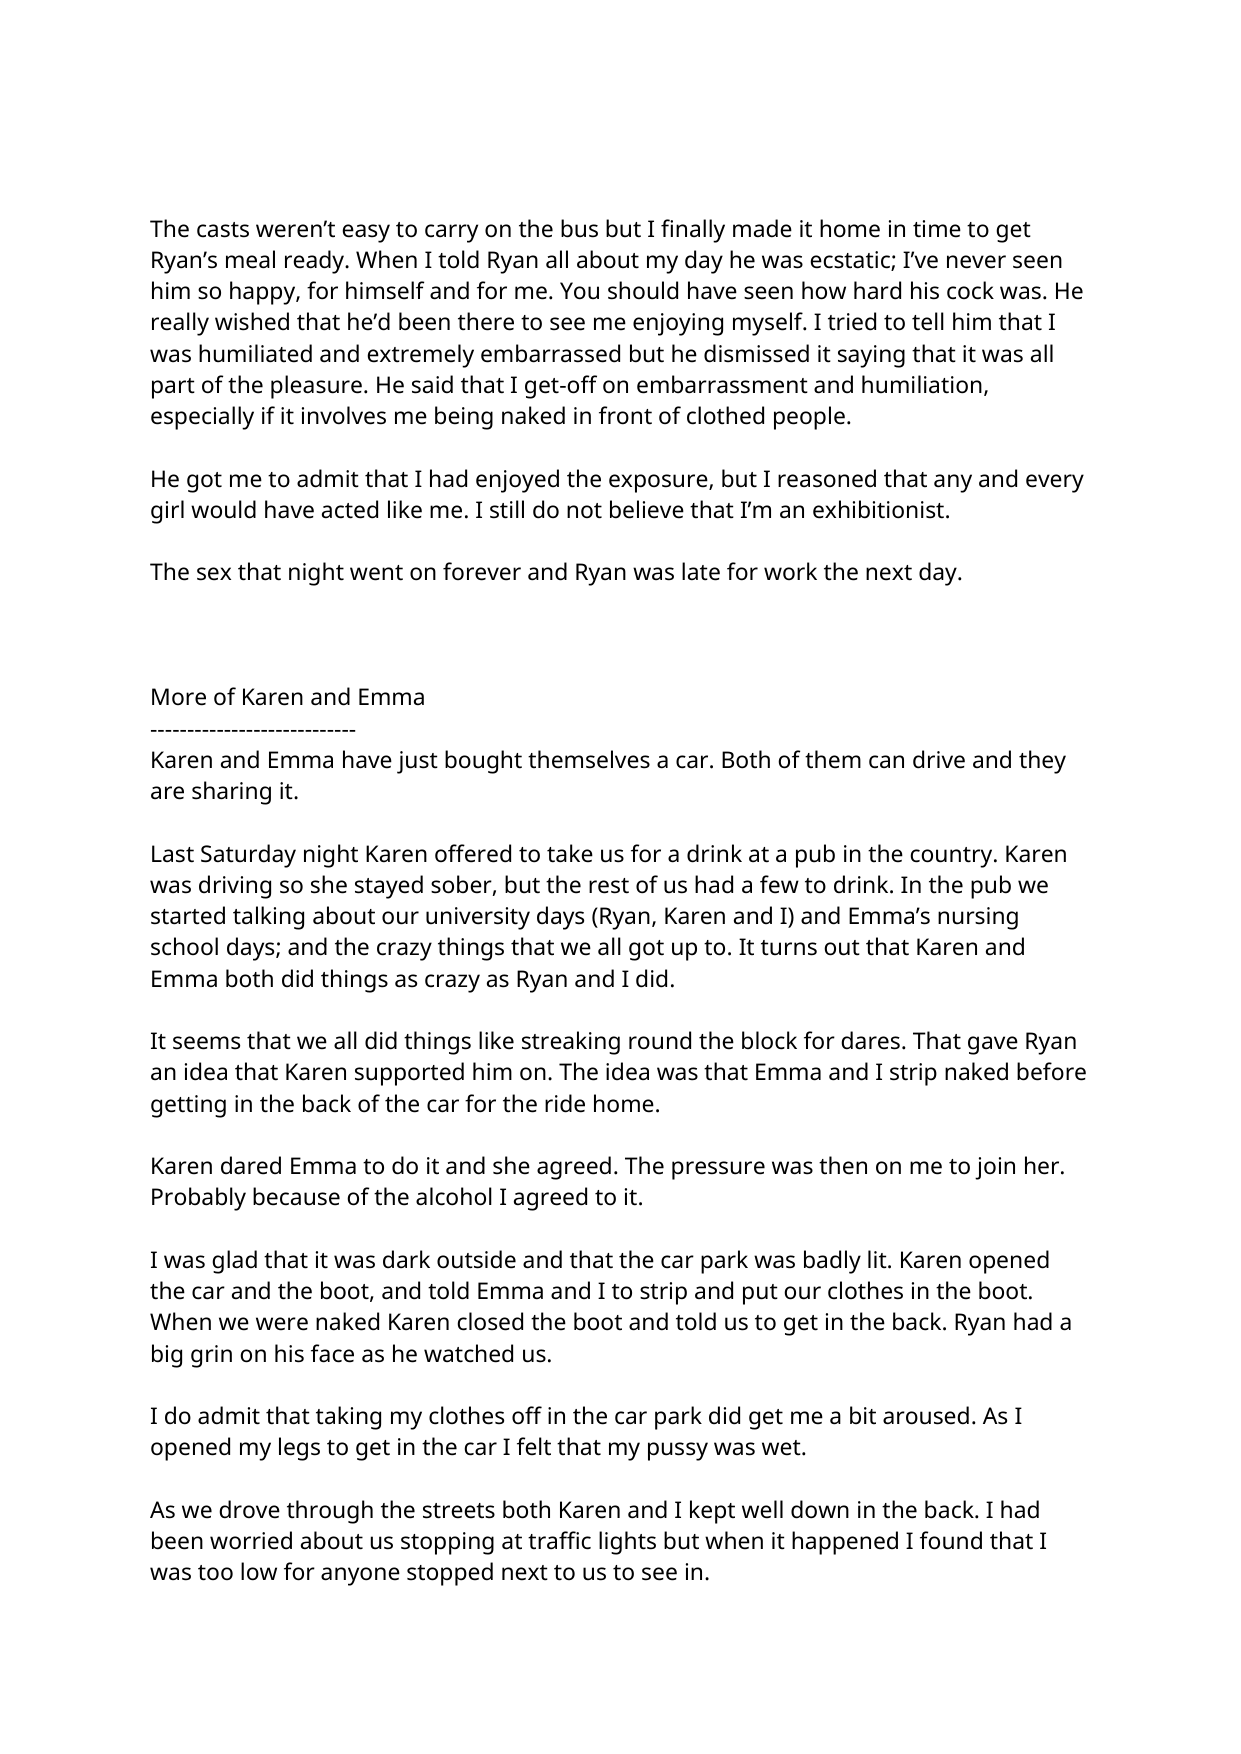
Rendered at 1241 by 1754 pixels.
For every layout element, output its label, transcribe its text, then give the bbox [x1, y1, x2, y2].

text Karen and Emma have just bought themselves a car. Both of them can drive and they are sharing it. [150, 744, 1090, 806]
text More of Karen and Emma [150, 681, 1090, 712]
text He got me to admit that I had enjoyed the exposure, but I reasoned that any and every girl would have acted like me. I still do not believe that I’m an exhibitionist. [150, 462, 1090, 525]
text The casts weren’t easy to carry on the bus but I finally made it home in time to get Ryan’s meal ready. When I told Ryan all about my day he was ecstatic; I’ve never seen him so happy, for himself and for me. You should have seen how hard his cock was. He really wished that he’d been there to see me enjoying myself. I tried to tell him that I was humiliated and extremely embarrassed but he dismissed it saying that it was all part of the pleasure. He said that I get-off on embarrassment and humiliation, especially if it involves me being naked in front of clothed people. [150, 212, 1090, 431]
text Karen dared Emma to do it and she agreed. The pressure was then on me to join her. Probably because of the alcohol I agreed to it. [150, 1150, 1090, 1212]
text Last Saturday night Karen offered to take us for a drink at a pub in the country. Karen was driving so she stayed sober, but the rest of us had a few to drink. In the pub we started talking about our university days (Ryan, Karen and I) and Emma’s nursing school days; and the crazy things that we all got up to. It turns out that Karen and Emma both did things as crazy as Ryan and I did. [150, 837, 1090, 994]
text The sex that night went on forever and Ryan was late for work the next day. [150, 556, 1090, 587]
text As we drove through the streets both Karen and I kept well down in the back. I had been worried about us stopping at traffic lights but when it happened I found that I was too low for anyone stopped next to us to see in. [150, 1494, 1090, 1587]
text I was glad that it was dark outside and that the car park was badly lit. Karen opened the car and the boot, and told Emma and I to strip and put our clothes in the boot. When we were naked Karen closed the boot and told us to get in the back. Ryan had a big grin on his face as he watched us. [150, 1244, 1090, 1369]
text It seems that we all did things like streaking round the block for dares. That gave Ryan an idea that Karen supported him on. The idea was that Emma and I strip naked before getting in the back of the car for the ride home. [150, 1025, 1090, 1119]
text ---------------------------- [150, 712, 1090, 744]
text I do admit that taking my clothes off in the car park did get me a bit aroused. As I opened my legs to get in the car I felt that my pussy was wet. [150, 1400, 1090, 1462]
